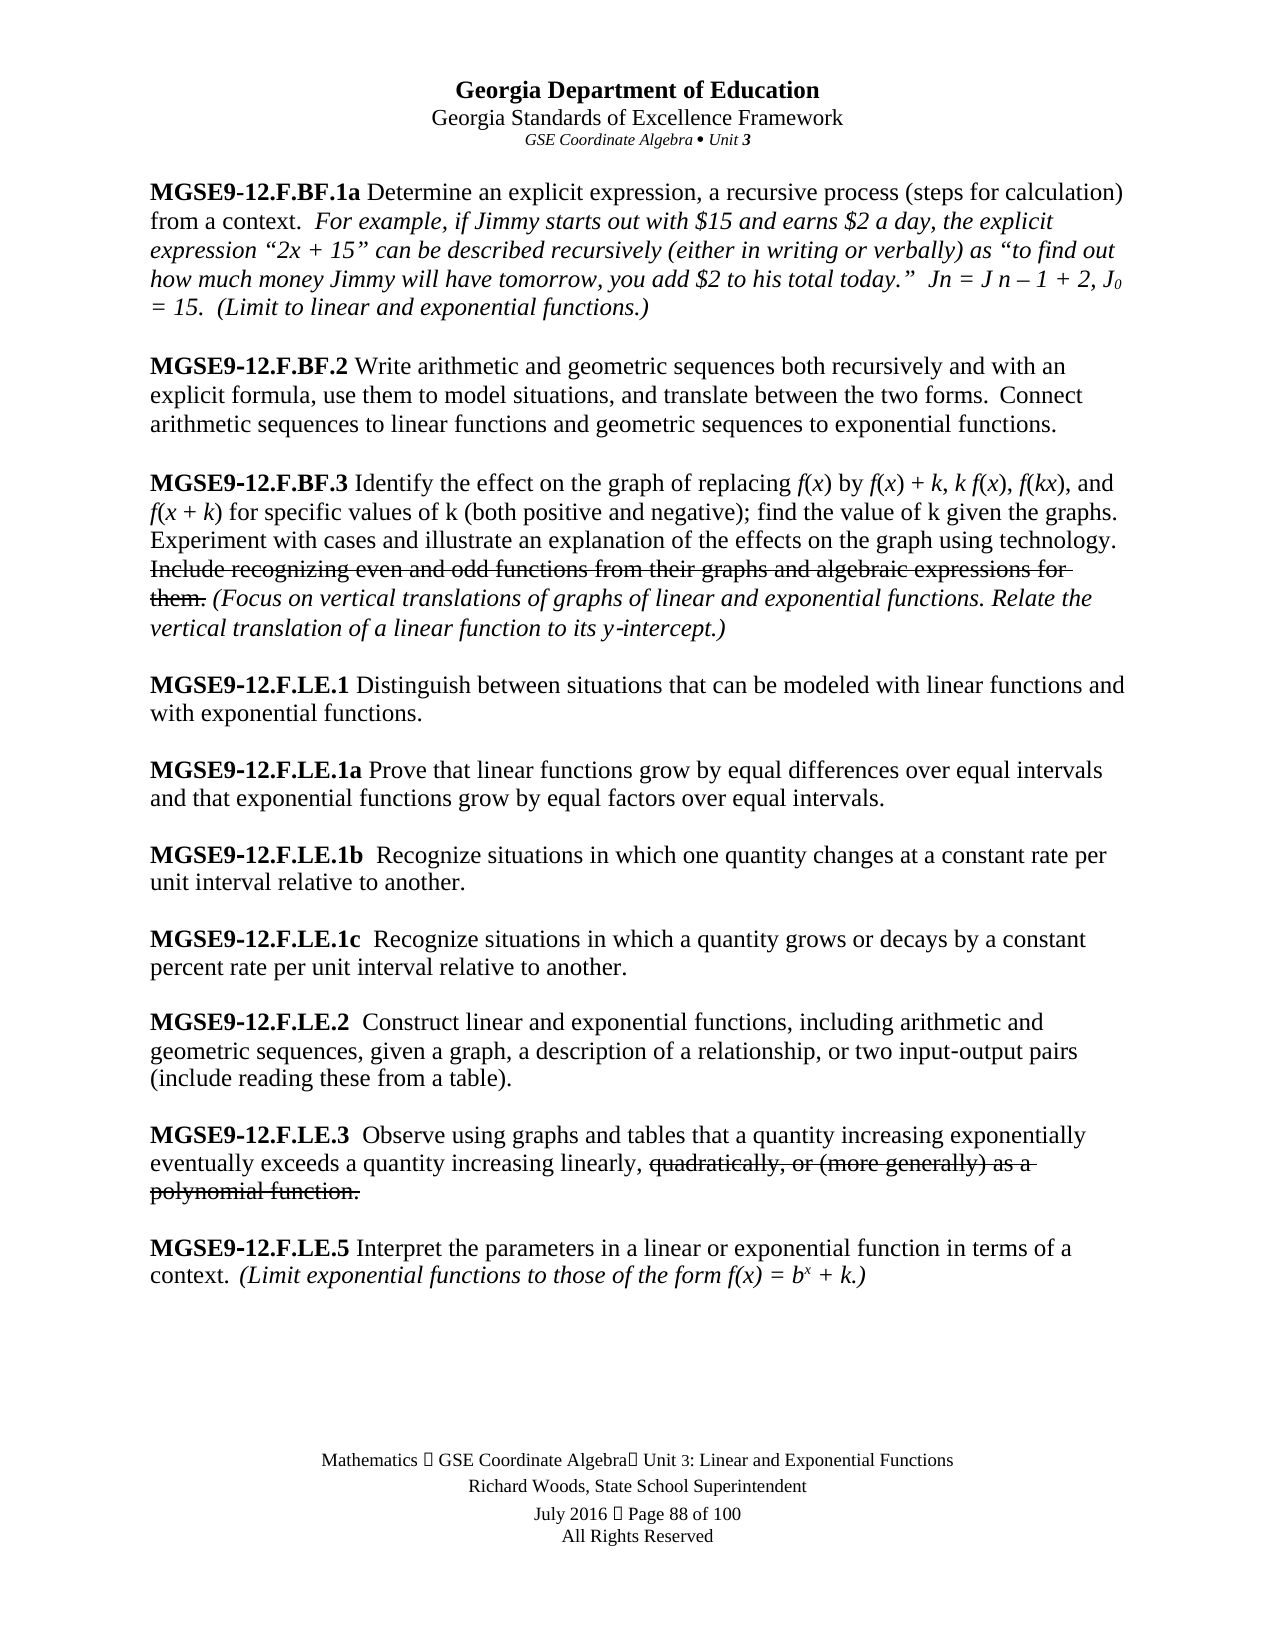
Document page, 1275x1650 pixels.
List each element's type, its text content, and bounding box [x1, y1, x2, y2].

text MGSE9‐12.F.LE.1a Prove that linear functions grow by equal differences over equal intervals and that exponential functions grow by equal factors over equal intervals. [150, 755, 1125, 811]
text MGSE9‐12.F.LE.1c Recognize situations in which a quantity grows or decays by a constant percent rate per unit interval relative to another. [150, 925, 1125, 981]
text MGSE9‐12.F.LE.3 Observe using graphs and tables that a quantity increasing exponentially eventually exceeds a quantity increasing linearly, quadratically, or (more generally) as a polynomial function. [150, 1121, 1125, 1204]
text MGSE9‐12.F.LE.2 Construct linear and exponential functions, including arithmetic and geometric sequences, given a graph, a description of a relationship, or two input‐output pairs (include reading these from a table). [150, 1007, 1125, 1092]
text MGSE9‐12.F.BF.3 Identify the effect on the graph of replacing f(x) by f(x) + k, k f(x), f(kx), and f(x + k) for specific values of k (both positive and negative); find the value of k given the graphs. Experiment with cases and illustrate an explanation of the effects on the graph using technology. Include recognizing even and odd functions from their graphs and algebraic expressions for them. (Focus on vertical translations of graphs of linear and exponential functions. Relate the vertical translation of a linear function to its y‐intercept.) [150, 466, 1125, 642]
text MGSE9-12.F.BF.1a Determine an explicit expression, a recursive process (steps for calculation) from a context. For example, if Jimmy starts out with $15 and earns $2 a day, the explicit expression “2x + 15” can be described recursively (either in writing or verbally) as “to find out how much money Jimmy will have tomorrow, you add $2 to his total today.” Jn = J n – 1 + 2, J0 = 15. (Limit to linear and exponential functions.) [150, 177, 1125, 321]
text MGSE9‐12.F.BF.2 Write arithmetic and geometric sequences both recursively and with an explicit formula, use them to model situations, and translate between the two forms. Connect arithmetic sequences to linear functions and geometric sequences to exponential functions. [150, 350, 1125, 438]
text MGSE9‐12.F.LE.1 Distinguish between situations that can be modeled with linear functions and with exponential functions. [150, 671, 1125, 727]
text MGSE9‐12.F.LE.1b Recognize situations in which one quantity changes at a constant rate per unit interval relative to another. [150, 840, 1125, 896]
text MGSE9‐12.F.LE.5 Interpret the parameters in a linear or exponential function in terms of a context. (Limit exponential functions to those of the form f(x) = bx + k.) [150, 1233, 1125, 1289]
